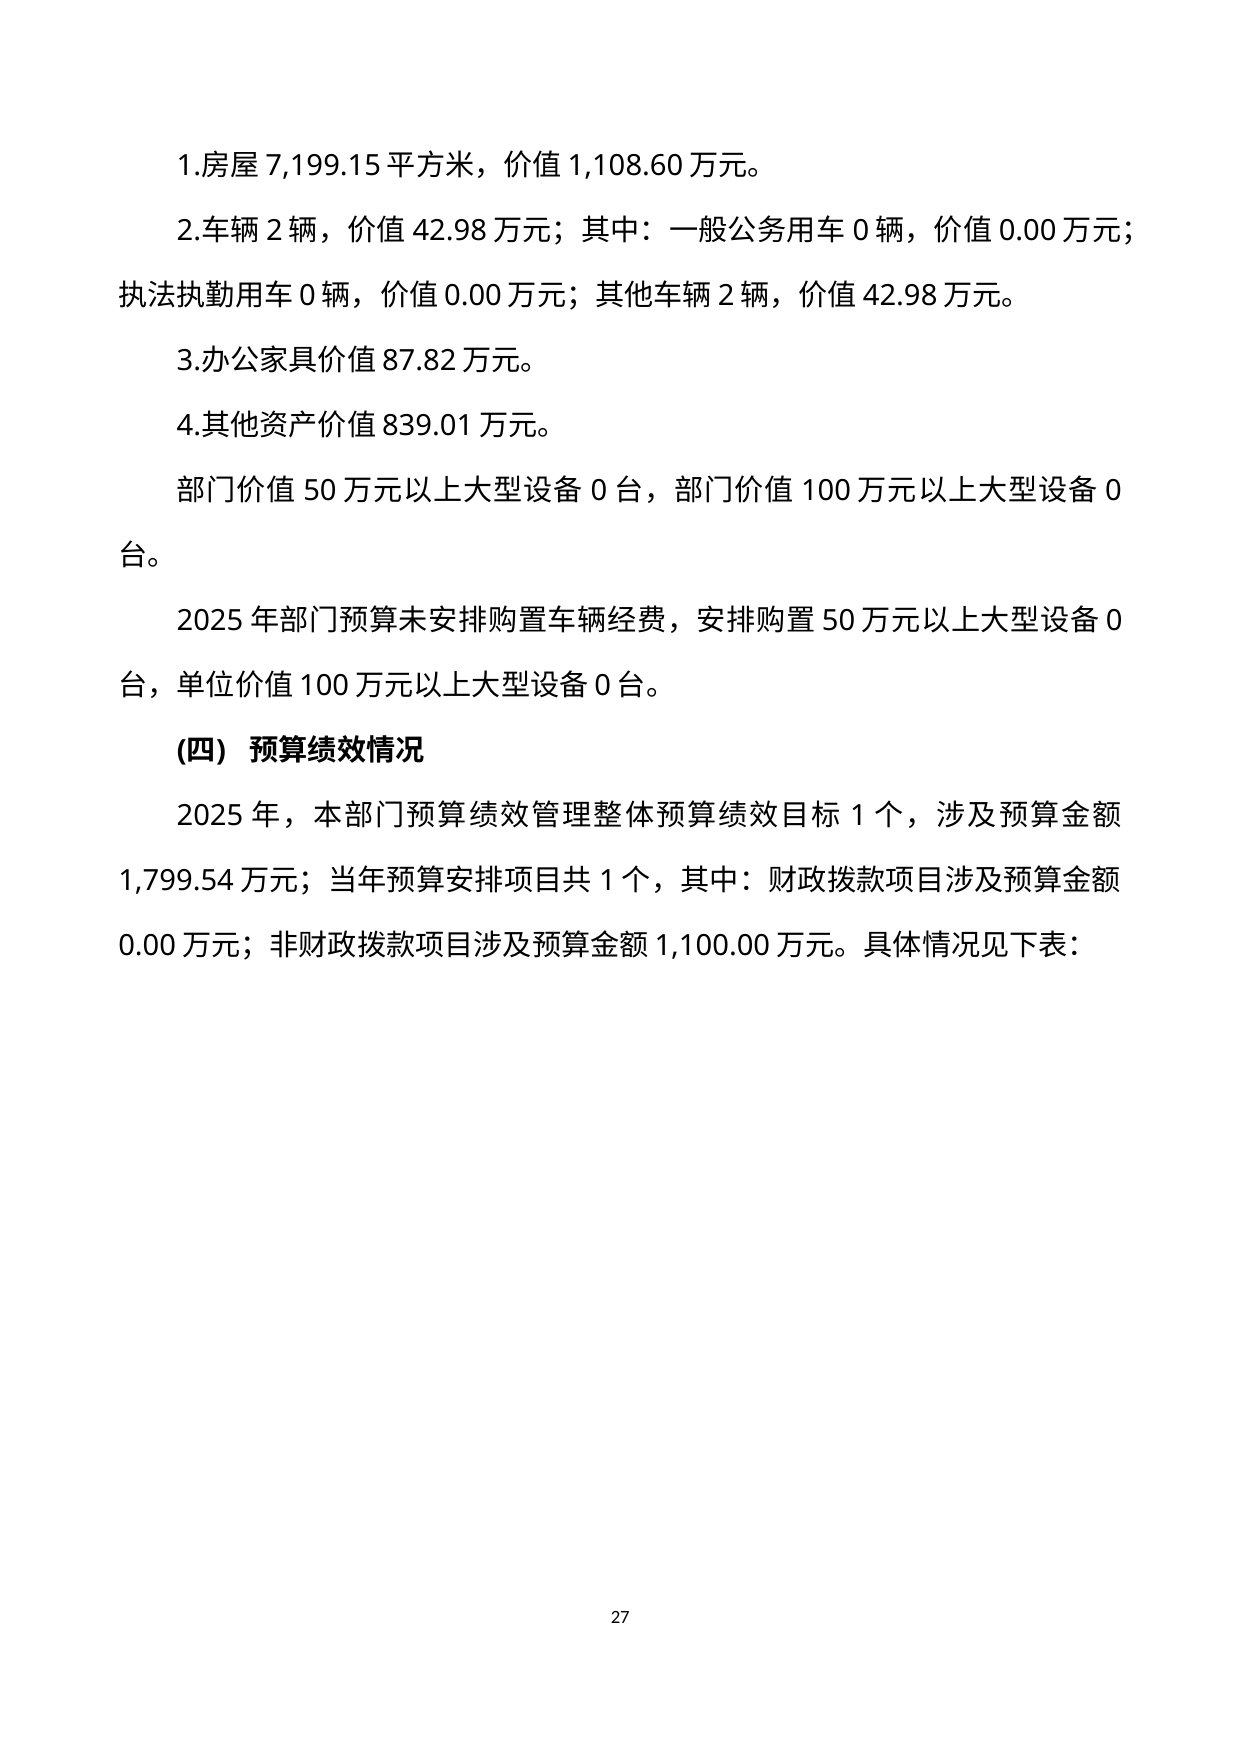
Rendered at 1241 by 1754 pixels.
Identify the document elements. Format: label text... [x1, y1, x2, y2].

subtitle 预算绩效情况 [118, 715, 1122, 780]
text 4.其他资产价值839.01万元。 [118, 390, 1122, 455]
text 部门价值50万元以上大型设备0台，部门价值100万元以上大型设备0台。 [118, 455, 1122, 585]
text 2.车辆2辆，价值42.98万元；其中：一般公务用车0辆，价值0.00万元；执法执勤用车0辆，价值0.00万元；其他车辆2辆，价值42.98万元。 [118, 195, 1122, 325]
text 2025年部门预算未安排购置车辆经费，安排购置50万元以上大型设备0台，单位价值100万元以上大型设备0台。 [118, 585, 1122, 715]
text 1.房屋7,199.15平方米，价值1,108.60万元。 [118, 130, 1122, 195]
text 2025年，本部门预算绩效管理整体预算绩效目标1个，涉及预算金额1,799.54万元；当年预算安排项目共1个，其中：财政拨款项目涉及预算金额0.00万元；非财政拨款项目涉及预算金额1,100.00万元。具体情况见下表： [118, 780, 1122, 975]
text 3.办公家具价值87.82万元。 [118, 325, 1122, 390]
